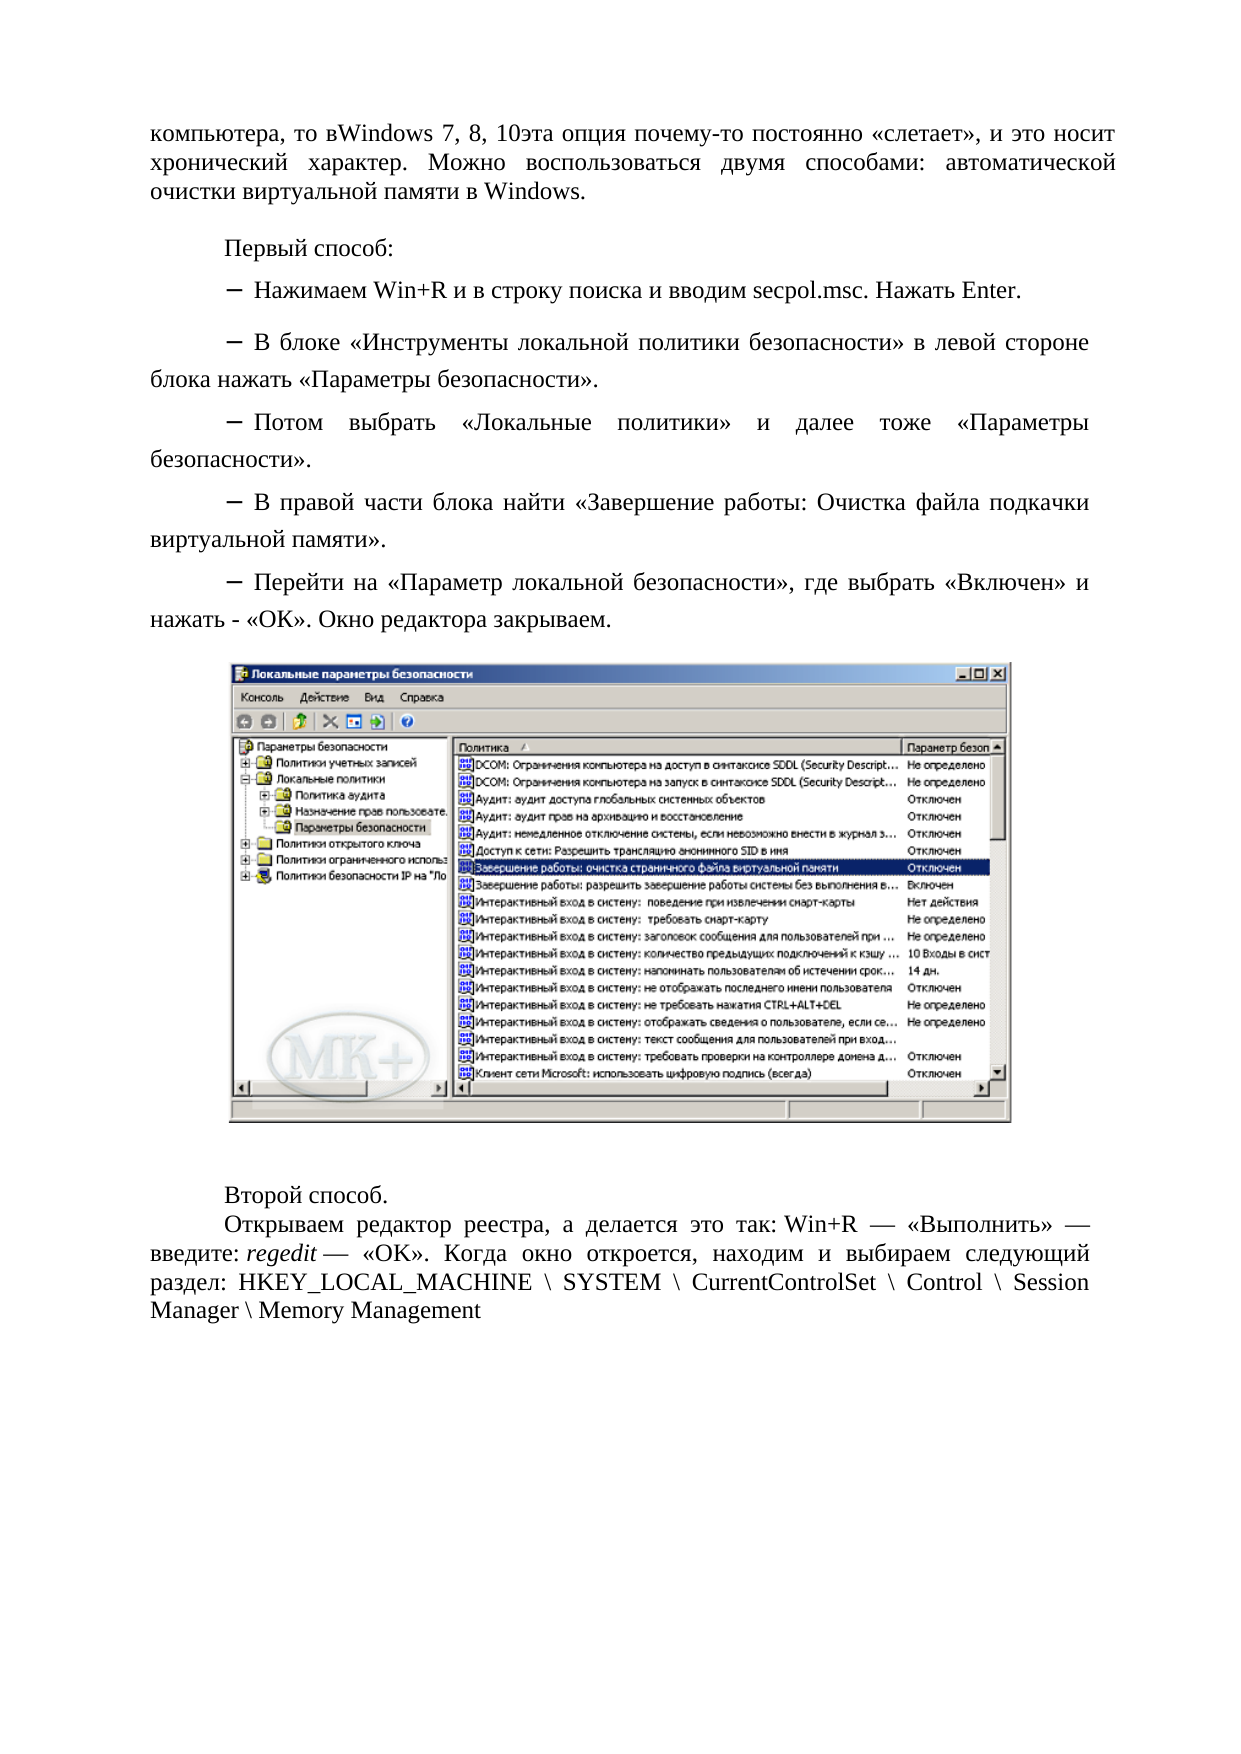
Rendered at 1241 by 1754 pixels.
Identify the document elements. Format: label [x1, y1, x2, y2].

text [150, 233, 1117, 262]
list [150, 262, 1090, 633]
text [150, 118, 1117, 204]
picture [228, 662, 1012, 1123]
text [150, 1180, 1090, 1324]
